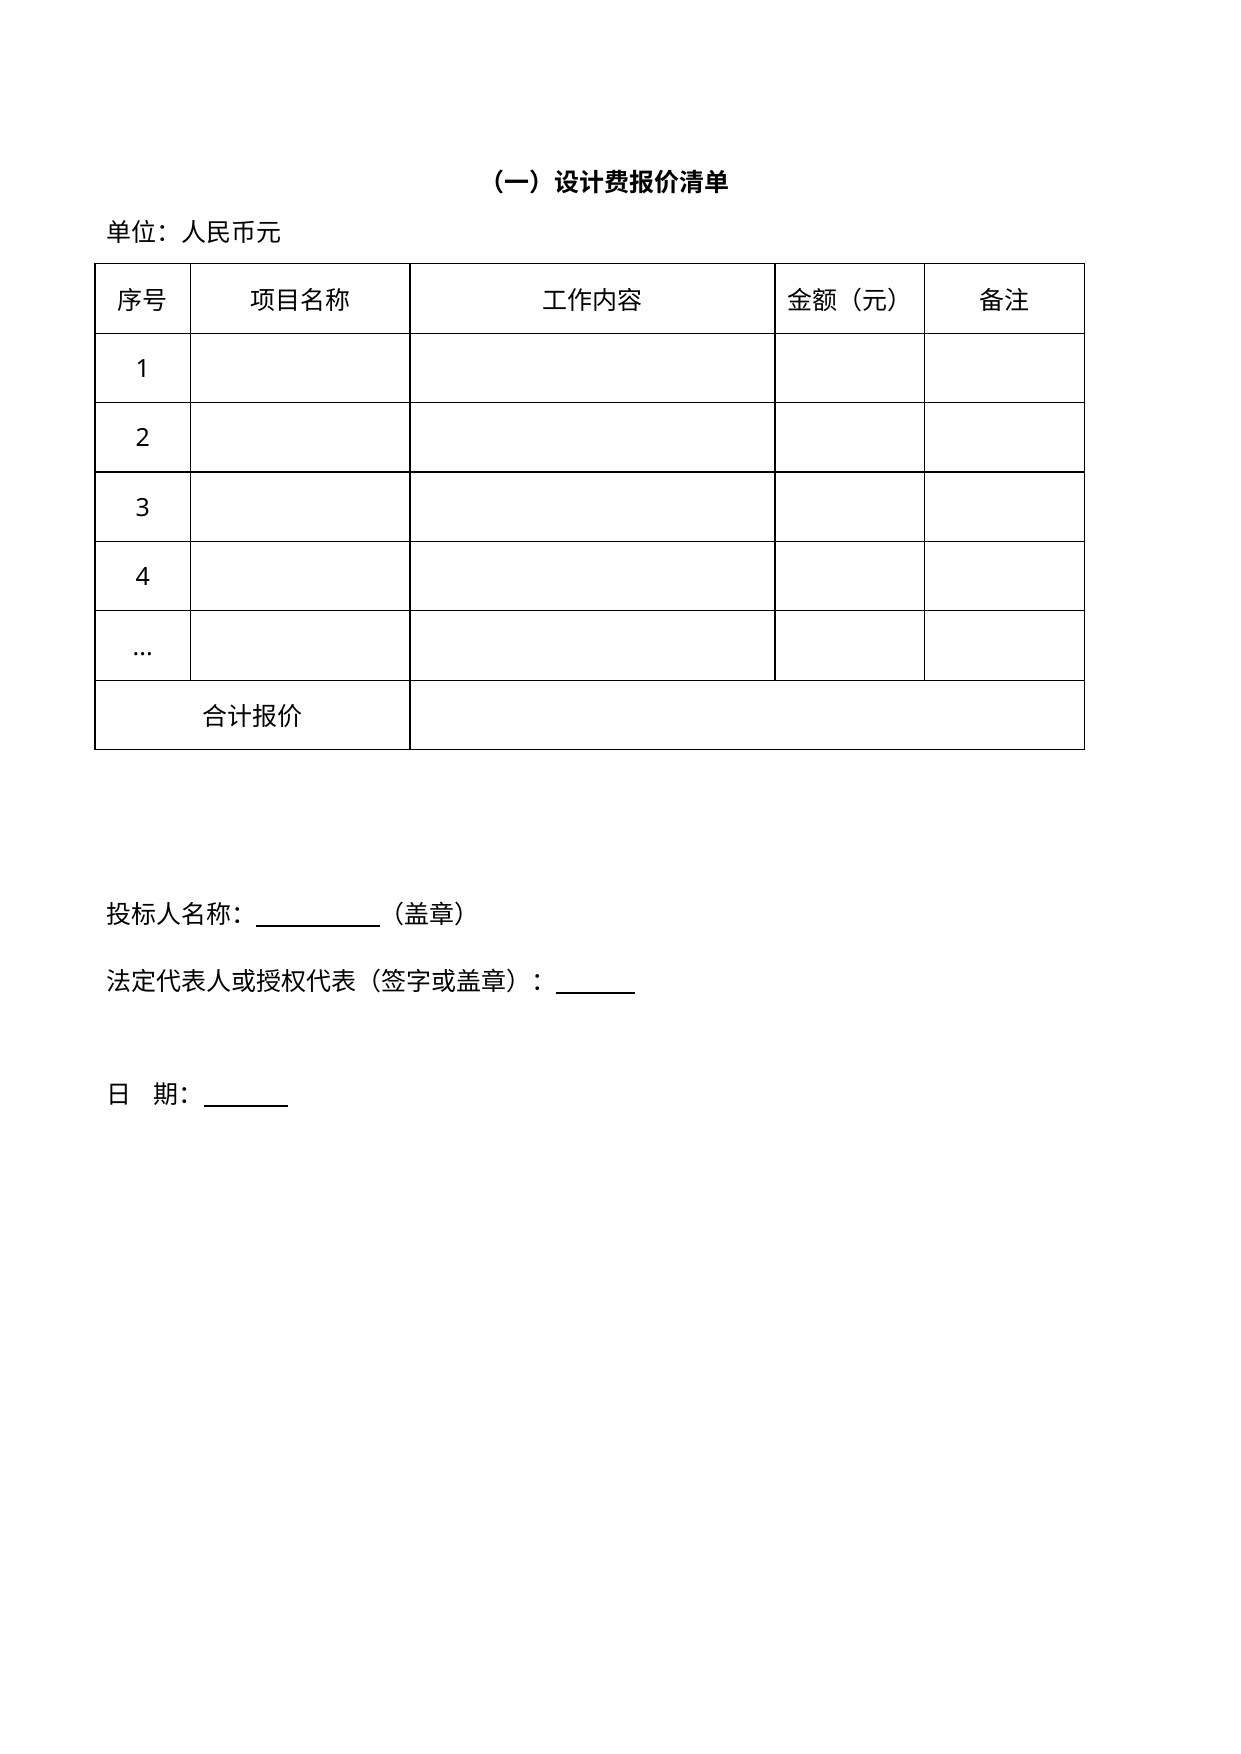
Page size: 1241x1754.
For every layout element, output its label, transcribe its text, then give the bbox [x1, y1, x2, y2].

table_header 备注 [925, 264, 1084, 333]
table_cell [411, 681, 1084, 749]
table_cell [776, 542, 924, 610]
table_cell 1 [96, 334, 190, 402]
table_cell [925, 611, 1084, 679]
table_header 项目名称 [191, 264, 409, 333]
table_cell 合计报价 [96, 681, 409, 749]
table_cell [191, 473, 409, 541]
table_cell 2 [96, 403, 190, 471]
table_cell [191, 403, 409, 471]
table_cell [191, 611, 409, 679]
text 单位：人民币元 [106, 198, 1053, 263]
table_cell [191, 334, 409, 402]
table_cell [776, 611, 924, 679]
table_cell [925, 334, 1084, 402]
table_cell [925, 542, 1084, 610]
table_cell [411, 403, 774, 471]
table_cell [925, 473, 1084, 541]
table_cell 3 [96, 473, 190, 541]
table_cell [411, 334, 774, 402]
table_cell [776, 403, 924, 471]
table_cell 4 [96, 542, 190, 610]
table_cell [925, 403, 1084, 471]
table_cell [411, 611, 774, 679]
text 法定代表人或授权代表（签字或盖章）： [106, 970, 1053, 995]
text 日 期： [106, 1060, 1053, 1125]
table_cell ... [96, 611, 190, 679]
table_cell [776, 334, 924, 402]
list （一）设计费报价清单 [106, 162, 1053, 198]
text 投标人名称： （盖章） [106, 880, 1053, 945]
table_header 金额（元） [776, 264, 924, 333]
table_cell [191, 542, 409, 610]
table_cell [776, 473, 924, 541]
table_header 工作内容 [411, 264, 774, 333]
table_header 序号 [96, 264, 190, 333]
table_cell [411, 473, 774, 541]
table_cell [411, 542, 774, 610]
